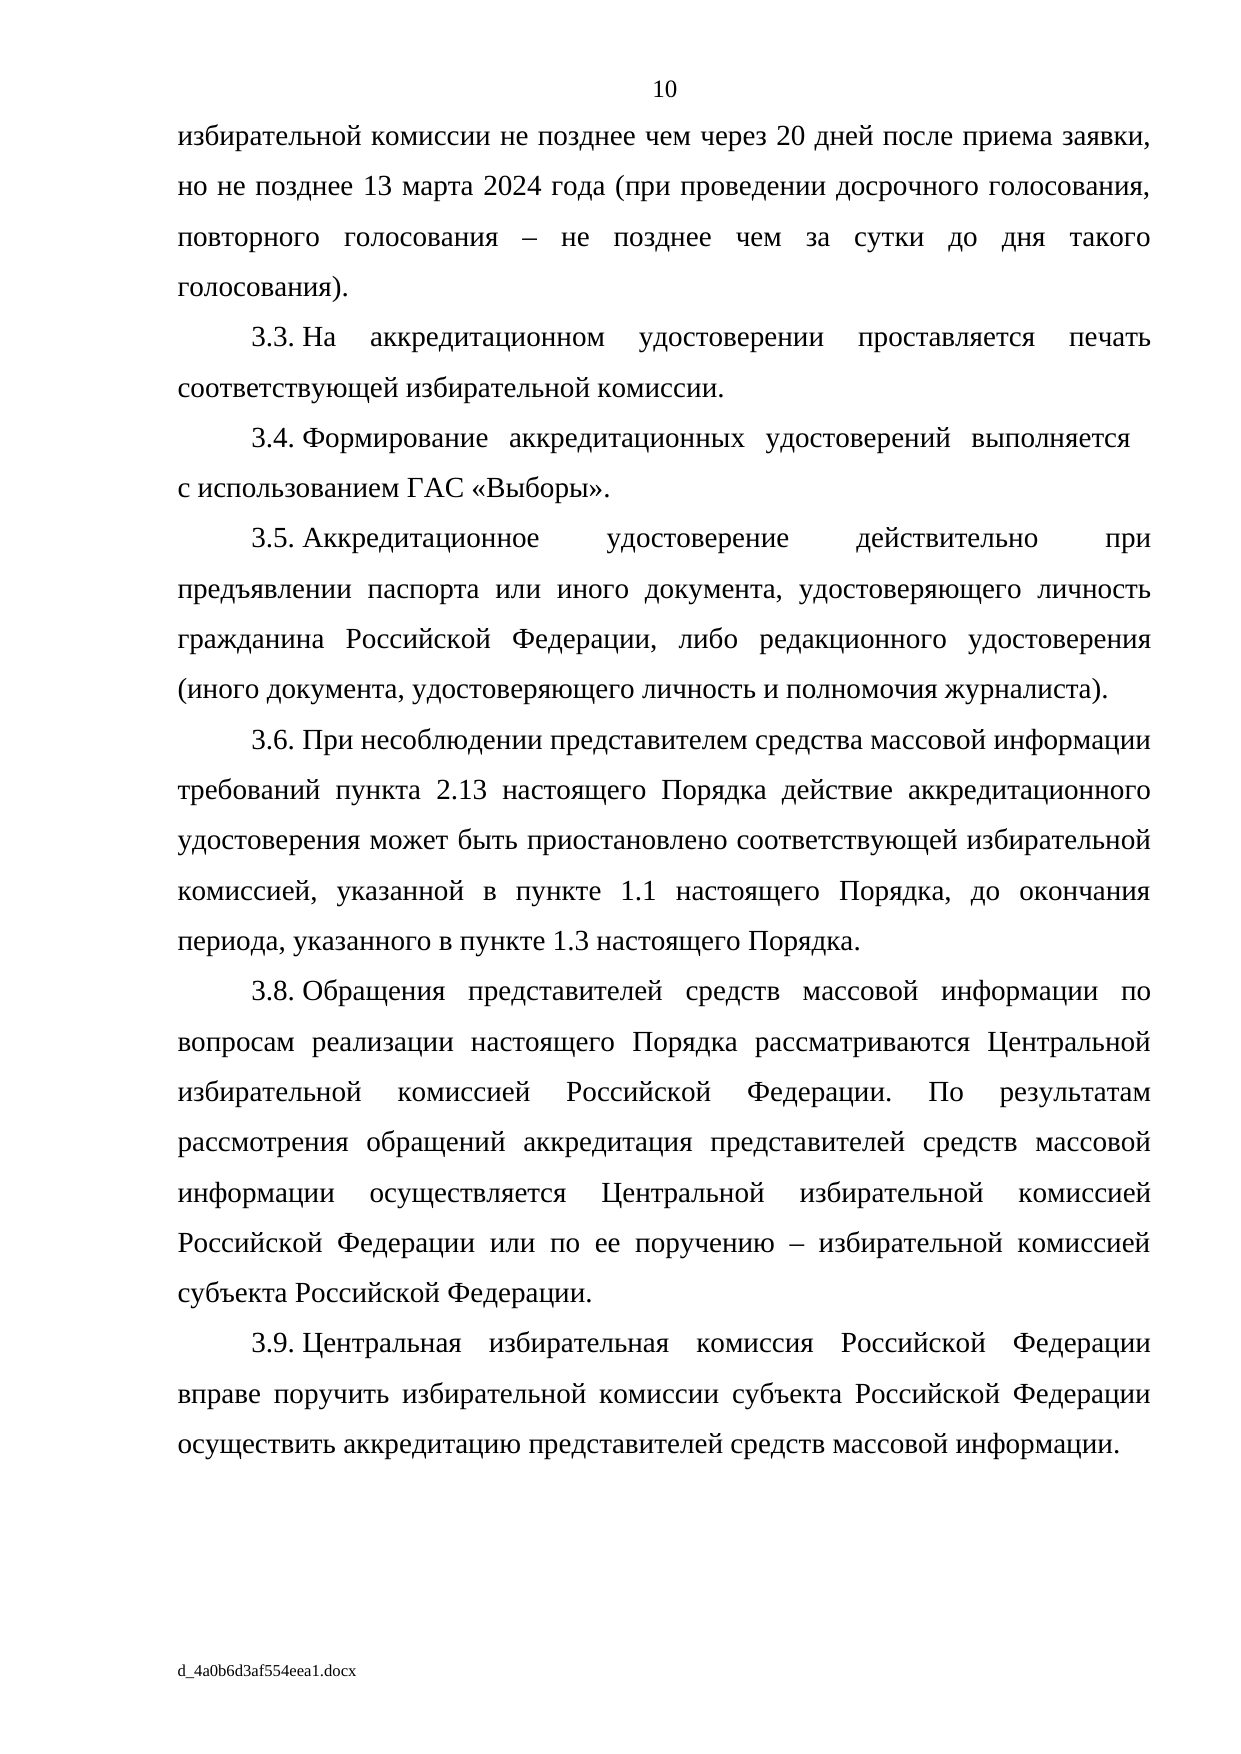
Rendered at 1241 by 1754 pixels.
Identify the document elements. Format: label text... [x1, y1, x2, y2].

text 3.5. Аккредитационное удостоверение действительно при предъявлении паспорта или иного документа, удостоверяющего личность гражданина Российской Федерации, либо редакционного удостоверения (иного документа, удостоверяющего личность и полномочия журналиста). [177, 521, 1152, 705]
text 3.3. На аккредитационном удостоверении проставляется печать соответствующей избирательной комиссии. [177, 319, 1152, 403]
text 3.4. Формирование аккредитационных удостоверений выполняется с использованием ГАС «Выборы». [177, 420, 1152, 504]
text 3.9. Центральная избирательная комиссия Российской Федерации вправе поручить избирательной комиссии субъекта Российской Федерации осуществить аккредитацию представителей средств массовой информации. [177, 1326, 1152, 1460]
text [177, 118, 1152, 303]
text 3.8. Обращения представителей средств массовой информации по вопросам реализации настоящего Порядка рассматриваются Центральной избирательной комиссией Российской Федерации. По результатам рассмотрения обращений аккредитация представителей средств массовой информации осуществляется Центральной избирательной комиссией Российской Федерации или по ее поручению – избирательной комиссией субъекта Российской Федерации. [177, 973, 1152, 1309]
text 3.6. При несоблюдении представителем средства массовой информации требований пункта 2.13 настоящего Порядка действие аккредитационного удостоверения может быть приостановлено соответствующей избирательной комиссией, указанной в пункте 1.1 настоящего Порядка, до окончания периода, указанного в пункте 1.3 настоящего Порядка. [177, 722, 1152, 957]
